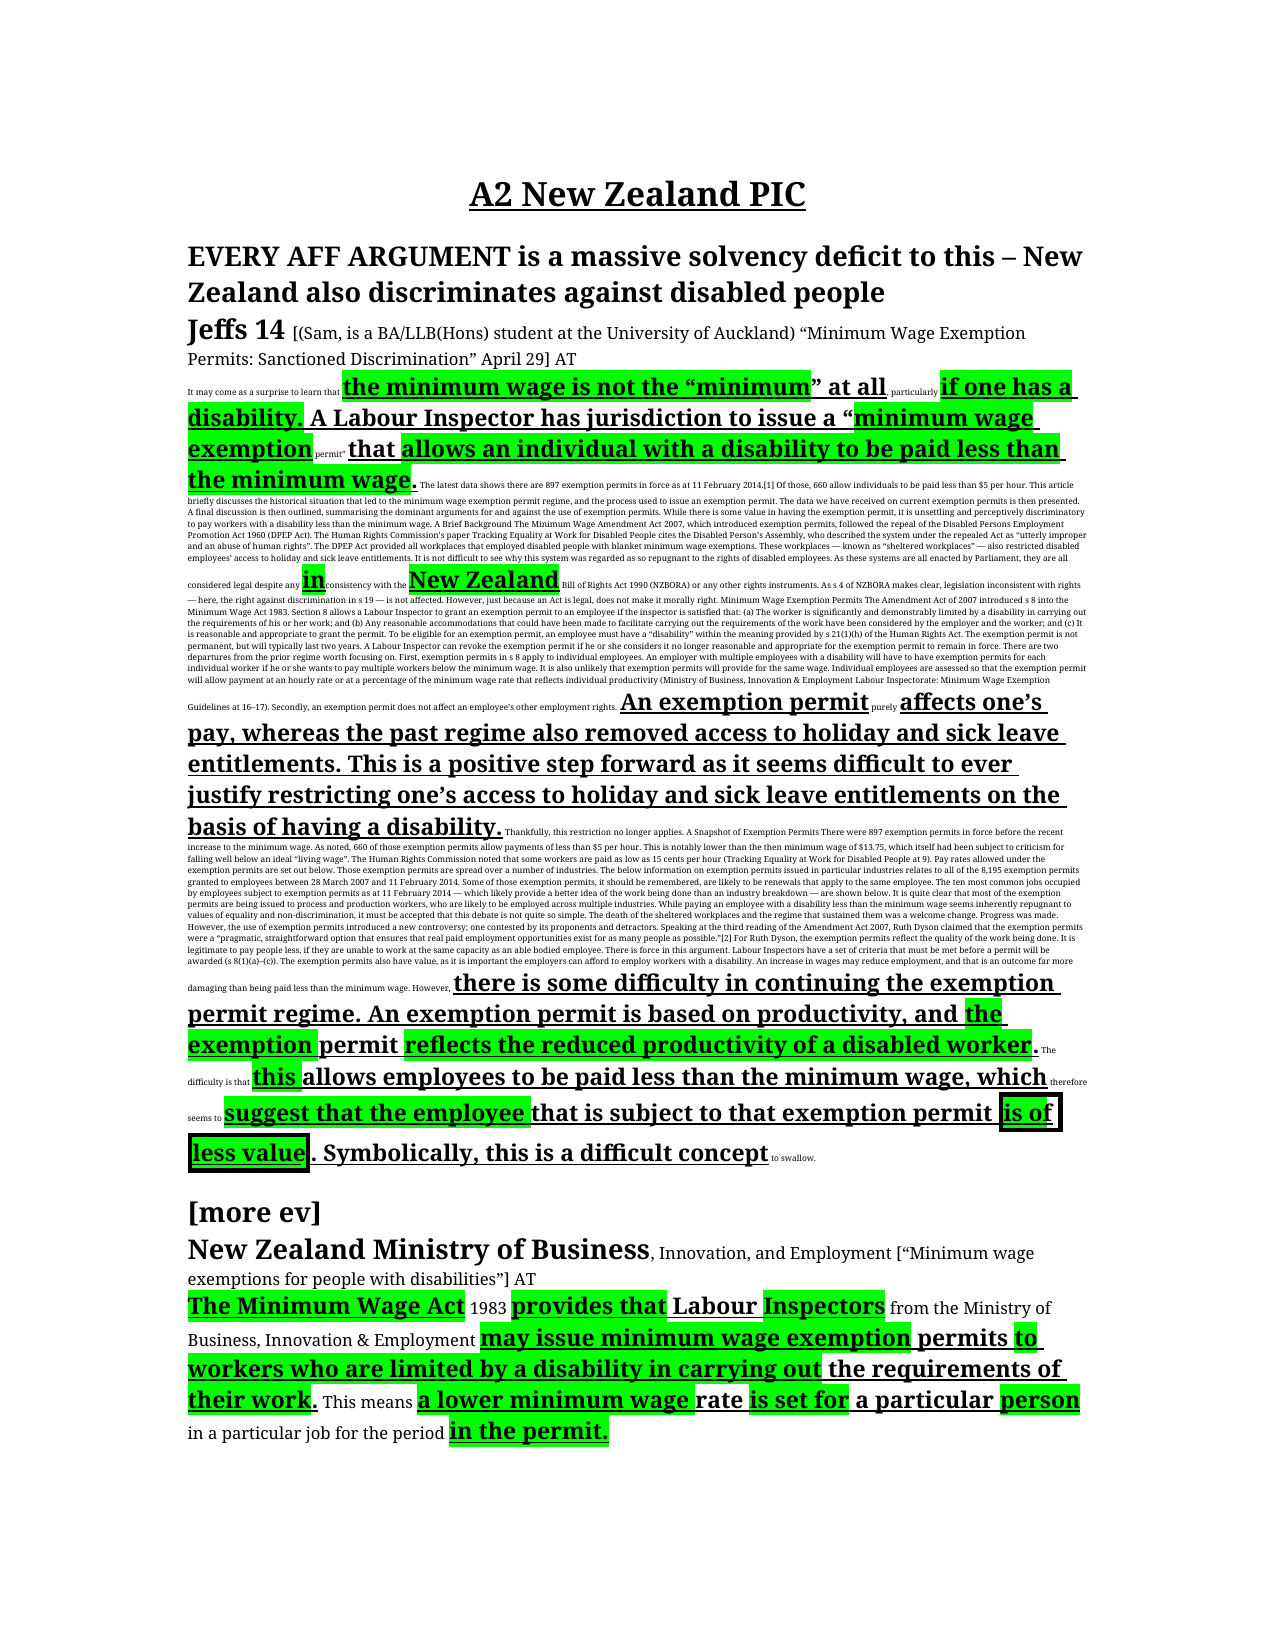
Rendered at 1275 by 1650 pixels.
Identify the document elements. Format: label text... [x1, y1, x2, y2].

text The Minimum Wage Act 1983 provides that Labour Inspectors from the Ministry of Business, Innovation & Employment may issue minimum wage exemption permits to workers who are limited by a disability in carrying out the requirements of their work. This means a lower minimum wage rate is set for a particular person in a particular job for the period in the permit. [187, 1290, 511, 1365]
subtitle A2 New Zealand PIC [187, 171, 1087, 216]
text The Minimum Wage Act 1983 provides that Labour Inspectors from the Ministry of Business, Innovation & Employment may issue minimum wage exemption permits to workers who are limited by a disability in carrying out the requirements of their work. This means a lower minimum wage rate is set for a particular person in a particular job for the period in the permit. [609, 1290, 1087, 1447]
text Jeffs 14 [(Sam, is a BA/LLB(Hons) student at the University of Auckland) “Minimum Wage Exemption Permits: Sanctioned Discrimination” April 29] AT [187, 311, 1087, 370]
subtitle [more ev] [187, 1194, 1087, 1231]
text It may come as a surprise to learn that the minimum wage is not the “minimum” at all, particularly if one has a disability. A Labour Inspector has jurisdiction to issue a “minimum wage exemption permit” that allows an individual with a disability to be paid less than the minimum wage. The latest data shows there are 897 exemption permits in force as at 11 February 2014.[1] Of those, 660 allow individuals to be paid less than $5 per hour. This article briefly discusses the historical situation that led to the minimum wage exemption permit regime, and the process used to issue an exemption permit. The data we have received on current exemption permits is then presented. A final discussion is then outlined, summarising the dominant arguments for and against the use of exemption permits. While there is some value in having the exemption permit, it is unsettling and perceptively discriminatory to pay workers with a disability less than the minimum wage. A Brief Background The Minimum Wage Amendment Act 2007, which introduced exemption permits, followed the repeal of the Disabled Persons Employment Promotion Act 1960 (DPEP Act). The Human Rights Commission’s paper Tracking Equality at Work for Disabled People cites the Disabled Person’s Assembly, who described the system under the repealed Act as “utterly improper and an abuse of human rights”. The DPEP Act provided all workplaces that employed disabled people with blanket minimum wage exemptions. These workplaces — known as “sheltered workplaces” — also restricted disabled employees’ access to holiday and sick leave entitlements. It is not difficult to see why this system was regarded as so repugnant to the rights of disabled employees. As these systems are all enacted by Parliament, they are all considered legal despite any inconsistency with the New Zealand Bill of Rights Act 1990 (NZBORA) or any other rights instruments. As s 4 of NZBORA makes clear, legislation inconsistent with rights — here, the right against discrimination in s 19 — is not affected. However, just because an Act is legal, does not make it morally right. Minimum Wage Exemption Permits The Amendment Act of 2007 introduced s 8 into the Minimum Wage Act 1983. Section 8 allows a Labour Inspector to grant an exemption permit to an employee if the inspector is satisfied that: (a) The worker is significantly and demonstrably limited by a disability in carrying out the requirements of his or her work; and (b) Any reasonable accommodations that could have been made to facilitate carrying out the requirements of the work have been considered by the employer and the worker; and (c) It is reasonable and appropriate to grant the permit. To be eligible for an exemption permit, an employee must have a “disability” within the meaning provided by s 21(1)(h) of the Human Rights Act. The exemption permit is not permanent, but will typically last two years. A Labour Inspector can revoke the exemption permit if he or she considers it no longer reasonable and appropriate for the exemption permit to remain in force. There are two departures from the prior regime worth focusing on. First, exemption permits in s 8 apply to individual employees. An employer with multiple employees with a disability will have to have exemption permits for each individual worker if he or she wants to pay multiple workers below the minimum wage. It is also unlikely that exemption permits will provide for the same wage. Individual employees are assessed so that the exemption permit will allow payment at an hourly rate or at a percentage of the minimum wage rate that reflects individual productivity (Ministry of Business, Innovation & Employment Labour Inspectorate: Minimum Wage Exemption Guidelines at 16–17). Secondly, an exemption permit does not affect an employee’s other employment rights. An exemption permit purely affects one’s pay, whereas the past regime also removed access to holiday and sick leave entitlements. This is a positive step forward as it seems difficult to ever justify restricting one’s access to holiday and sick leave entitlements on the basis of having a disability. Thankfully, this restriction no longer applies. A Snapshot of Exemption Permits There were 897 exemption permits in force before the recent increase to the minimum wage. As noted, 660 of those exemption permits allow payments of less than $5 per hour. This is notably lower than the then minimum wage of $13.75, which itself had been subject to criticism for falling well below an ideal “living wage”. The Human Rights Commission noted that some workers are paid as low as 15 cents per hour (Tracking Equality at Work for Disabled People at 9). Pay rates allowed under the exemption permits are set out below. Those exemption permits are spread over a number of industries. The below information on exemption permits issued in particular industries relates to all of the 8,195 exemption permits granted to employees between 28 March 2007 and 11 February 2014. Some of those exemption permits, it should be remembered, are likely to be renewals that apply to the same employee. The ten most common jobs occupied by employees subject to exemption permits as at 11 February 2014 — which likely provide a better idea of the work being done than an industry breakdown — are shown below. It is quite clear that most of the exemption permits are being issued to process and production workers, who are likely to be employed across multiple industries. While paying an employee with a disability less than the minimum wage seems inherently repugnant to values of equality and non-discrimination, it must be accepted that this debate is not quite so simple. The death of the sheltered workplaces and the regime that sustained them was a welcome change. Progress was made. However, the use of exemption permits introduced a new controversy; one contested by its proponents and detractors. Speaking at the third reading of the Amendment Act 2007, Ruth Dyson claimed that the exemption permits were a “pragmatic, straightforward option that ensures that real paid employment opportunities exist for as many people as possible.”[2] For Ruth Dyson, the exemption permits reflect the quality of the work being done. It is legitimate to pay people less, if they are unable to work at the same capacity as an able bodied employee. There is force in this argument. Labour Inspectors have a set of criteria that must be met before a permit will be awarded (s 8(1)(a)–(c)). The exemption permits also have value, as it is important the employers can afford to employ workers with a disability. An increase in wages may reduce employment, and that is an outcome far more damaging than being paid less than the minimum wage. However, there is some difficulty in continuing the exemption permit regime. An exemption permit is based on productivity, and the exemption permit reflects the reduced productivity of a disabled worker. The difficulty is that this allows employees to be paid less than the minimum wage, which therefore seems to suggest that the employee that is subject to that exemption permit is of less value. Symbolically, this is a difficult concept to swallow. [187, 370, 1087, 1173]
subtitle EVERY AFF ARGUMENT is a massive solvency deficit to this – New Zealand also discriminates against disabled people [187, 237, 1087, 311]
text New Zealand Ministry of Business, Innovation, and Employment [“Minimum wage exemptions for people with disabilities”] AT [187, 1231, 1087, 1290]
